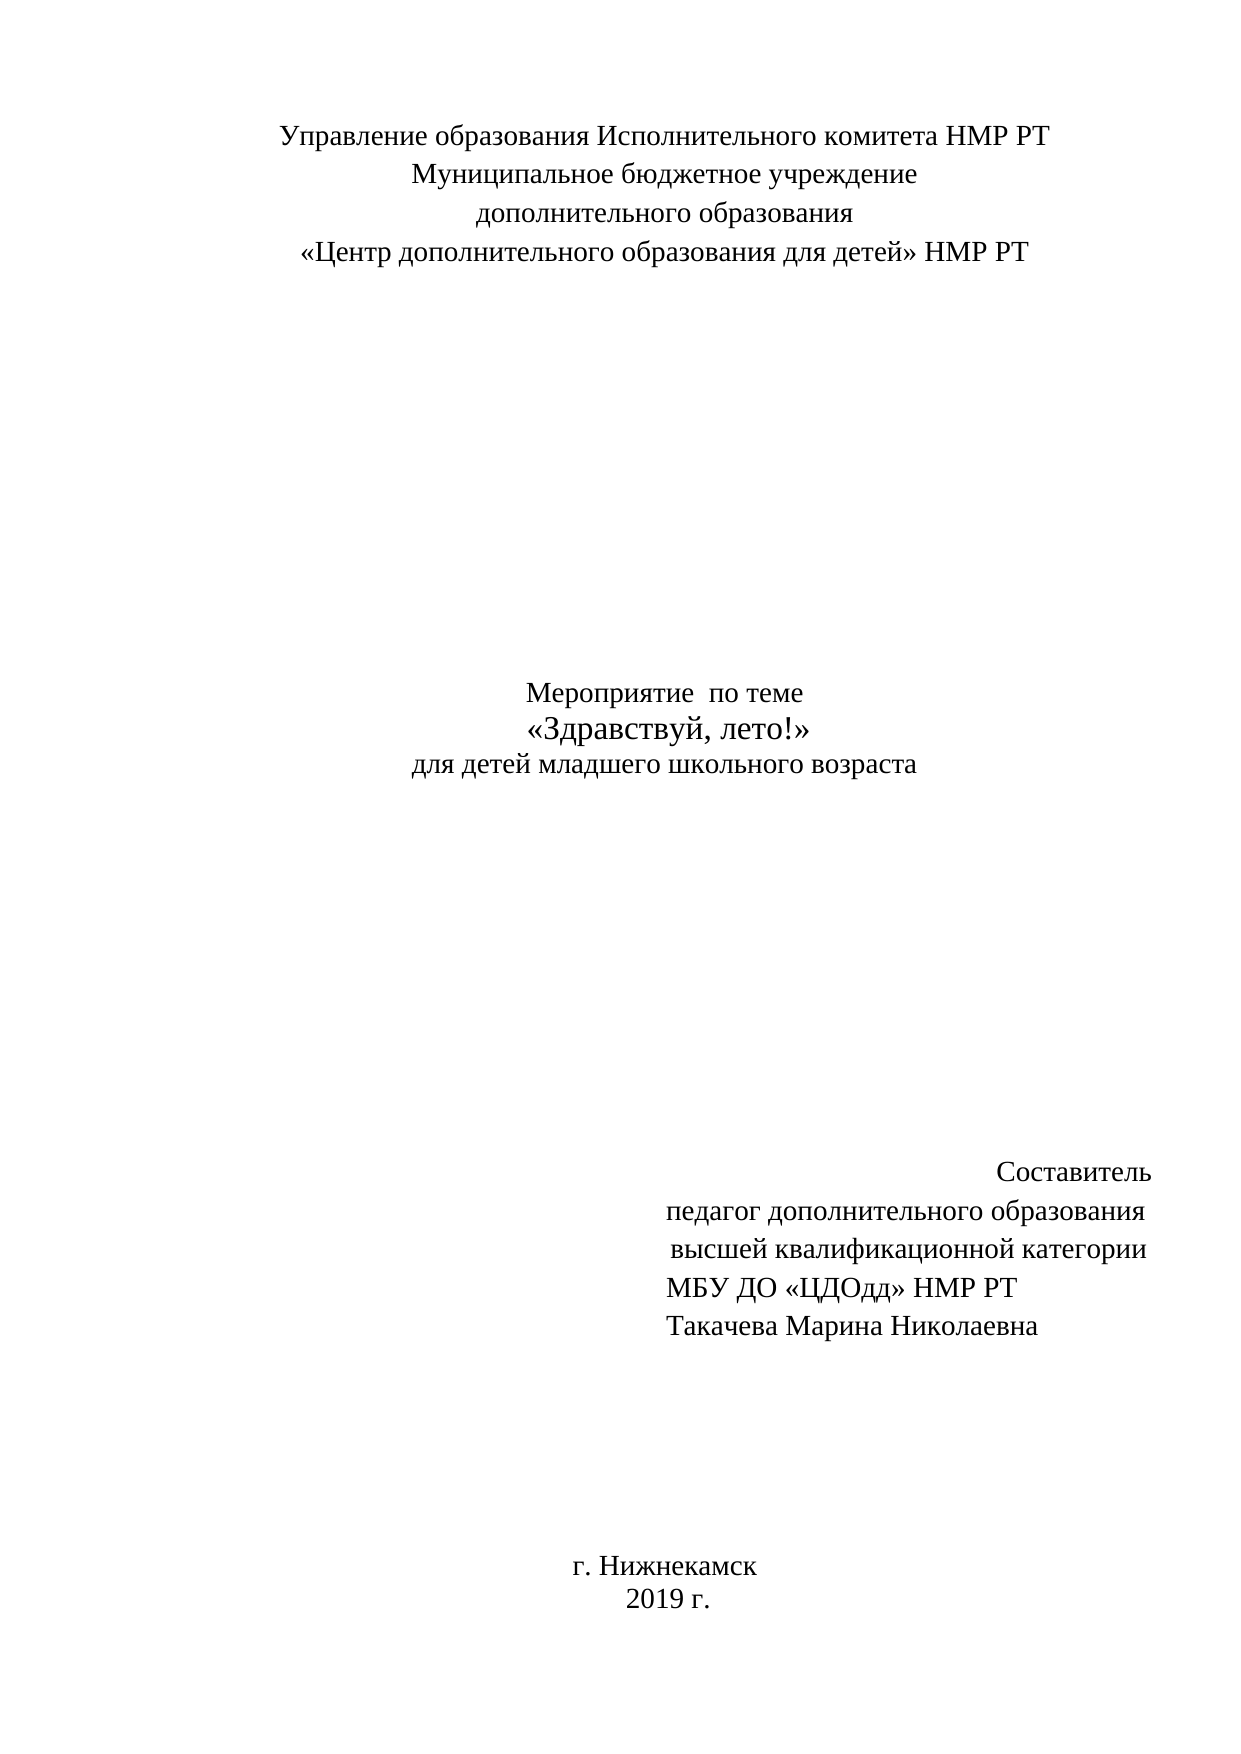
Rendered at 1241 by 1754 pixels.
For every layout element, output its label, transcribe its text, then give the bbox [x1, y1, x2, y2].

text дополнительного образования [177, 195, 1152, 229]
text г. Нижнекамск [177, 1548, 1152, 1582]
text Составитель [177, 1154, 1152, 1188]
text Муниципальное бюджетное учреждение [177, 157, 1152, 190]
text «Центр дополнительного образования для детей» НМР РТ [177, 234, 1152, 267]
text высшей квалификационной категории [177, 1231, 1152, 1265]
text для детей младшего школьного возраста [177, 747, 1152, 780]
text «Здравствуй, лето!» [177, 708, 1152, 747]
text Управление образования Исполнительного комитета НМР РТ [177, 118, 1152, 152]
text 2019 г. [177, 1582, 1152, 1615]
text Такачева Марина Николаевна [177, 1308, 1152, 1342]
text Мероприятие по теме [177, 675, 1152, 708]
text МБУ ДО «ЦДОдд» НМР РТ [177, 1270, 1152, 1303]
text педагог дополнительного образования [177, 1193, 1152, 1226]
